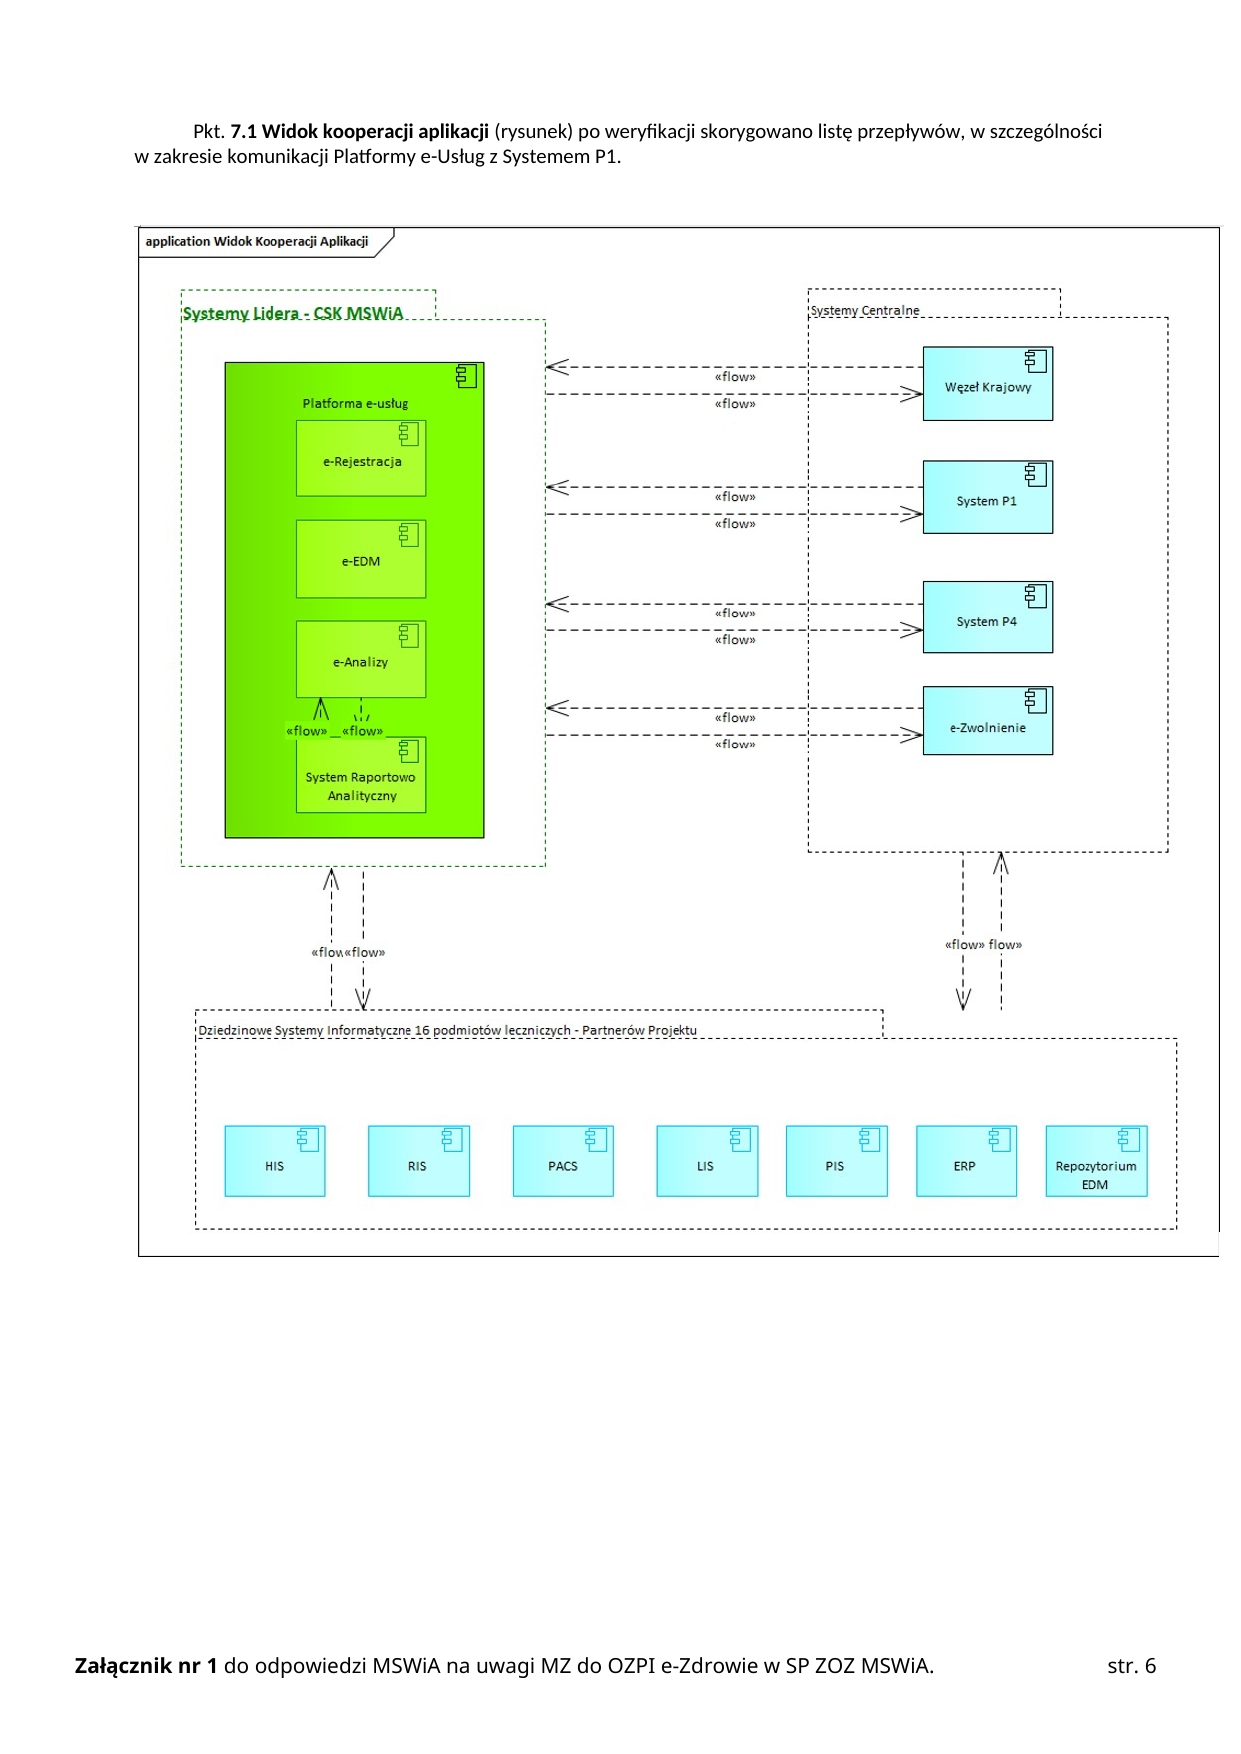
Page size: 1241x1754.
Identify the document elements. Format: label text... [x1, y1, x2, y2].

picture [134, 225, 1225, 1264]
text Pkt. 7.1 Widok kooperacji aplikacji (rysunek) po weryfikacji skorygowano listę przepływów, w szczególności w zakresie komunikacji Platformy e-Usług z Systemem P1. [134, 118, 1165, 169]
